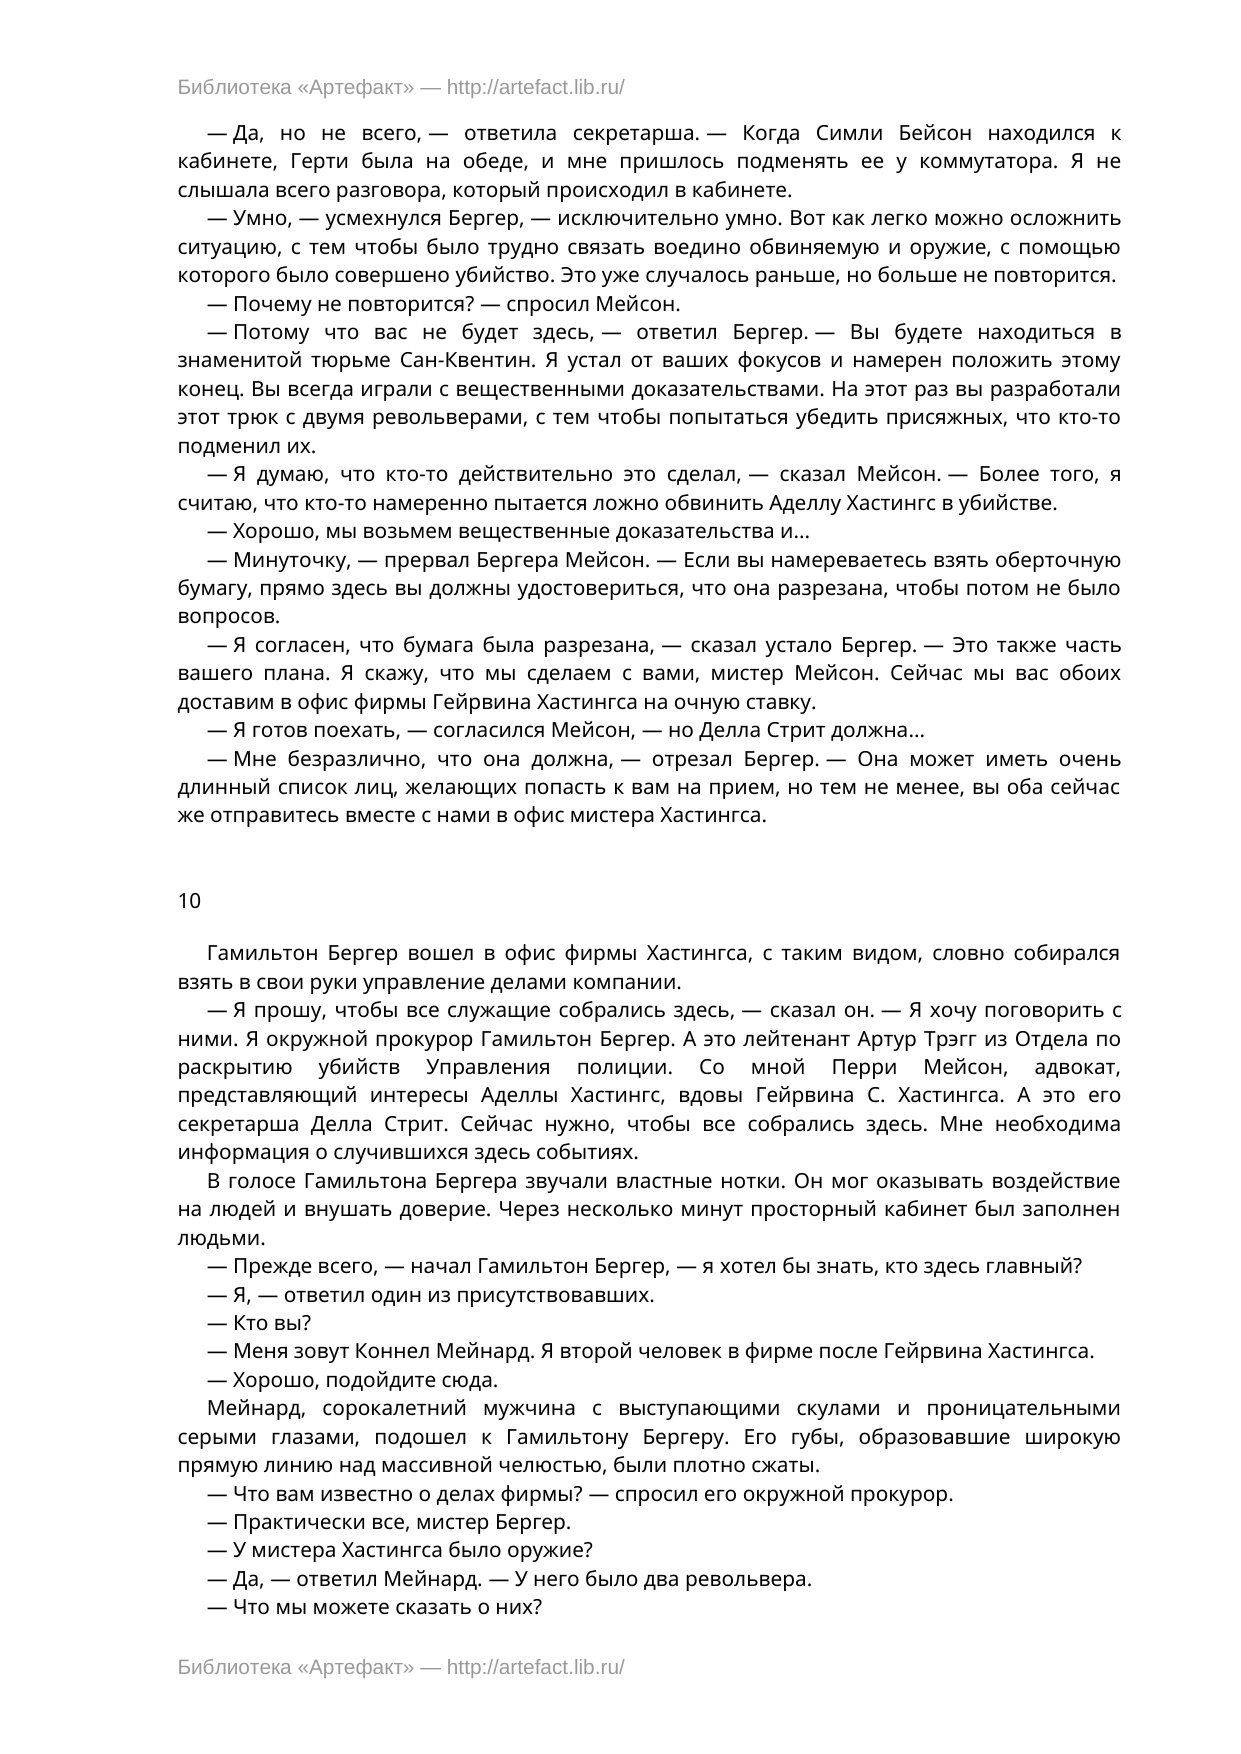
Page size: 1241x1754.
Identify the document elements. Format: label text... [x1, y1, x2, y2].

text — Кто вы? [177, 1308, 1122, 1337]
text — Я, — ответил один из присутствовавших. [177, 1280, 1122, 1308]
text Мейнард, сорокалетний мужчина с выступающими скулами и проницательными серыми глазами, подошел к Гамильтону Бергеру. Его губы, образовавшие широкую прямую линию над массивной челюстью, были плотно сжаты. [177, 1393, 1122, 1479]
text — Хорошо, мы возьмем вещественные доказательства и... [177, 516, 1122, 545]
text В голосе Гамильтона Бергера звучали властные нотки. Он мог оказывать воздействие на людей и внушать доверие. Через несколько минут просторный кабинет был заполнен людьми. [177, 1166, 1122, 1251]
text — Я согласен, что бумага была разрезана, — сказал устало Бергер. — Это также часть вашего плана. Я скажу, что мы сделаем с вами, мистер Мейсон. Сейчас мы вас обоих доставим в офис фирмы Гейрвина Хастингса на очную ставку. [177, 630, 1122, 715]
text — Я готов поехать, — согласился Мейсон, — но Делла Стрит должна... [177, 715, 1122, 744]
text — Что мы можете сказать о них? [177, 1592, 1122, 1621]
text — Практически все, мистер Бергер. [177, 1507, 1122, 1536]
text — Прежде всего, — начал Гамильтон Бергер, — я хотел бы знать, кто здесь главный? [177, 1251, 1122, 1280]
text — Меня зовут Коннел Мейнард. Я второй человек в фирме после Гейрвина Хастингса. [177, 1337, 1122, 1365]
text — Минуточку, — прервал Бергера Мейсон. — Если вы намереваетесь взять оберточную бумагу, прямо здесь вы должны удостовериться, что она разрезана, чтобы потом не было вопросов. [177, 545, 1122, 630]
text — Потому что вас не будет здесь, — ответил Бергер. — Вы будете находиться в знаменитой тюрьме Сан-Квентин. Я устал от ваших фокусов и намерен положить этому конец. Вы всегда играли с вещественными доказательствами. На этот раз вы разработали этот трюк с двумя револьверами, с тем чтобы попытаться убедить присяжных, что кто-то подменил их. [177, 317, 1122, 459]
text — Почему не повторится? — спросил Мейсон. [177, 289, 1122, 317]
text — У мистера Хастингса было оружие? [177, 1536, 1122, 1564]
text — Мне безразлично, что она должна, — отрезал Бергер. — Она может иметь очень длинный список лиц, желающих попасть к вам на прием, но тем не менее, вы оба сейчас же отправитесь вместе с нами в офис мистера Хастингса. [177, 744, 1122, 829]
text — Что вам известно о делах фирмы? — спросил его окружной прокурор. [177, 1479, 1122, 1507]
text — Да, — ответил Мейнард. — У него было два револьвера. [177, 1564, 1122, 1592]
text — Я прошу, чтобы все служащие собрались здесь, — сказал он. — Я хочу поговорить с ними. Я окружной прокурор Гамильтон Бергер. А это лейтенант Артур Трэгг из Отдела по раскрытию убийств Управления полиции. Со мной Перри Мейсон, адвокат, представляющий интересы Аделлы Хастингс, вдовы Гейрвина С. Хастингса. А это его секретарша Делла Стрит. Сейчас нужно, чтобы все собрались здесь. Мне необходима информация о случившихся здесь событиях. [177, 995, 1122, 1166]
text — Умно, — усмехнулся Бергер, — исключительно умно. Вот как легко можно осложнить ситуацию, с тем чтобы было трудно связать воедино обвиняемую и оружие, с помощью которого было совершено убийство. Это уже случалось раньше, но больше не повторится. [177, 203, 1122, 289]
text Гамильтон Бергер вошел в офис фирмы Хастингса, с таким видом, словно собирался взять в свои руки управление делами компании. [177, 938, 1122, 995]
text — Хорошо, подойдите сюда. [177, 1365, 1122, 1393]
text — Я думаю, что кто-то действительно это сделал, — сказал Мейсон. — Более того, я считаю, что кто-то намеренно пытается ложно обвинить Аделлу Хастингс в убийстве. [177, 459, 1122, 516]
text — Да, но не всего, — ответила секретарша. — Когда Симли Бейсон находился к кабинете, Герти была на обеде, и мне пришлось подменять ее у коммутатора. Я не слышала всего разговора, который происходил в кабинете. [177, 118, 1122, 203]
text 10 [177, 829, 1122, 938]
